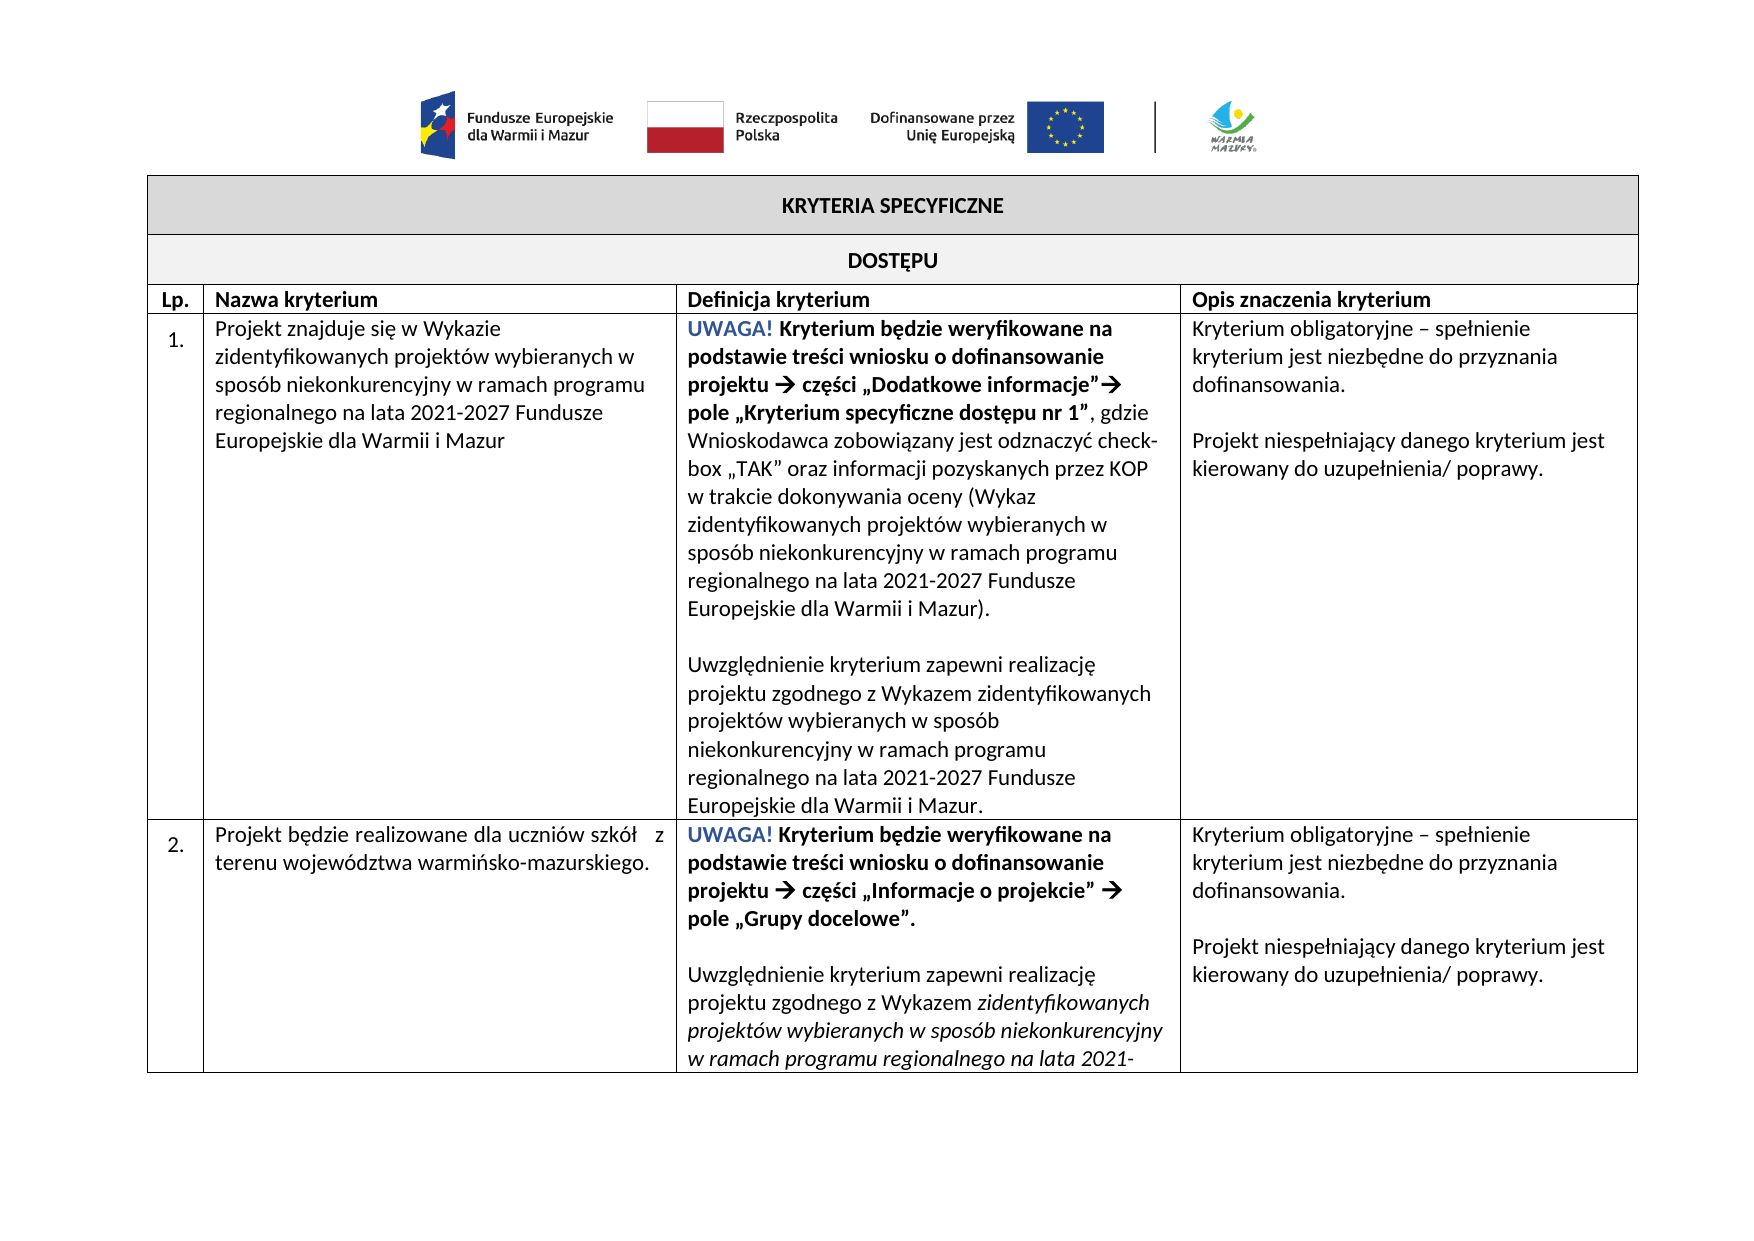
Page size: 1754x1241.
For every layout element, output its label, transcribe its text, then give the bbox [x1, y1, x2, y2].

table_header KRYTERIA SPECYFICZNE [148, 176, 1638, 234]
table_cell Nazwa kryterium [204, 285, 676, 313]
table_cell Projekt będzie realizowane dla uczniów szkół z terenu województwa warmińsko-mazurskiego. [204, 820, 676, 1072]
table_cell Projekt znajduje się w Wykazie zidentyfikowanych projektów wybieranych w sposób niekonkurencyjny w ramach programu regionalnego na lata 2021-2027 Fundusze Europejskie dla Warmii i Mazur [204, 314, 676, 819]
table_cell 2. [148, 820, 203, 1072]
table_cell UWAGA! Kryterium będzie weryfikowane na podstawie treści wniosku o dofinansowanie projektu części „Dodatkowe informacje” pole „Kryterium specyficzne dostępu nr 1”, gdzie Wnioskodawca zobowiązany jest odznaczyć check-box „TAK” oraz informacji pozyskanych przez KOP w trakcie dokonywania oceny (Wykaz zidentyfikowanych projektów wybieranych w sposób niekonkurencyjny w ramach programu regionalnego na lata 2021-2027 Fundusze Europejskie dla Warmii i Mazur). Uwzględnienie kryterium zapewni realizację projektu zgodnego z Wykazem zidentyfikowanych projektów wybieranych w sposób niekonkurencyjny w ramach programu regionalnego na lata 2021-2027 Fundusze Europejskie dla Warmii i Mazur. [677, 314, 1180, 819]
table_cell DOSTĘPU [148, 235, 1638, 284]
table_cell Opis znaczenia kryterium [1181, 285, 1637, 313]
picture [404, 73, 1350, 175]
table_cell Definicja kryterium [677, 285, 1180, 313]
table_cell Lp. [148, 285, 203, 313]
table_cell 1. [148, 314, 203, 819]
